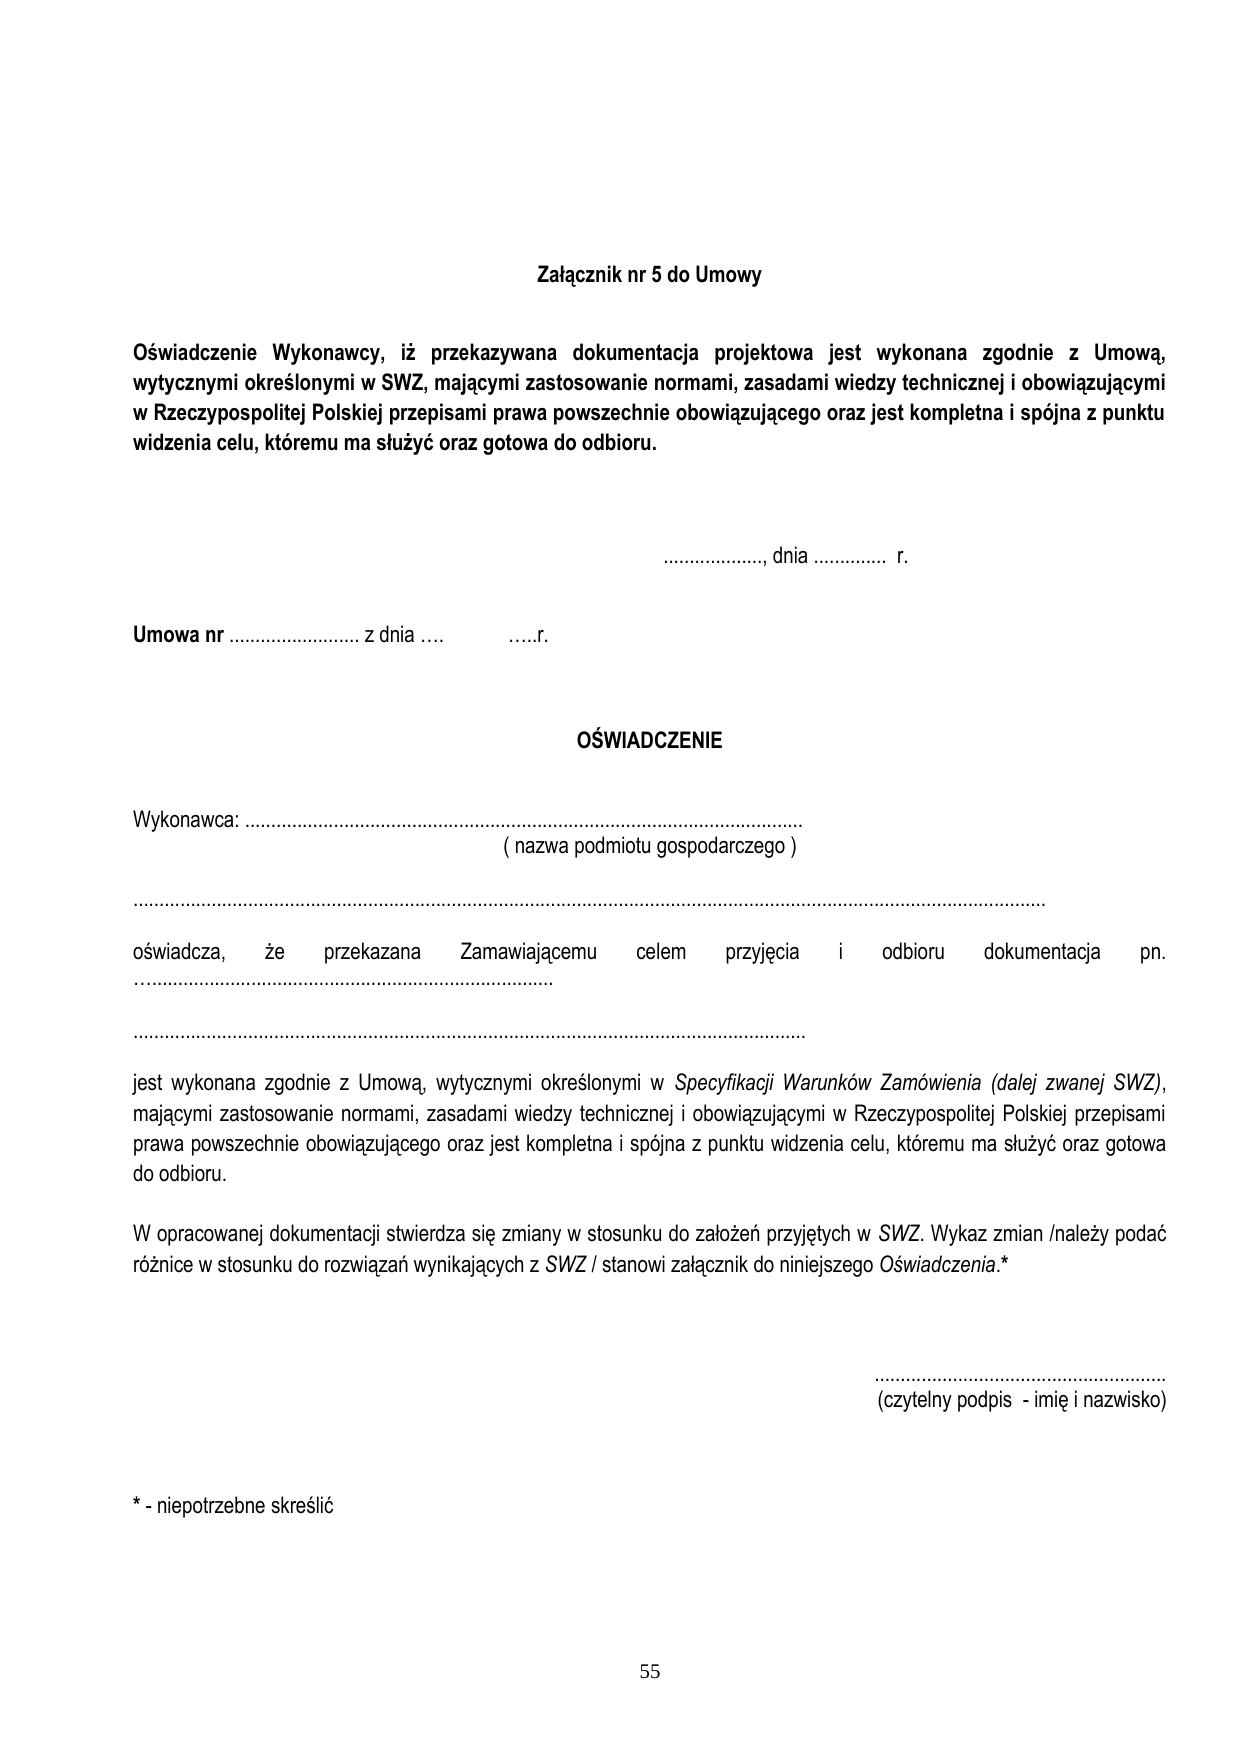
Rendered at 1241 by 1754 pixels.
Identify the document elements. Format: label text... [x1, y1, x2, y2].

text W opracowanej dokumentacji stwierdza się zmiany w stosunku do założeń przyjętych w SWZ. Wykaz zmian /należy podać różnice w stosunku do rozwiązań wynikających z SWZ / stanowi załącznik do niniejszego Oświadczenia.* [133, 1220, 1167, 1277]
text Umowa nr ......................... z dnia …. …..r. [133, 621, 1167, 648]
text ( nazwa podmiotu gospodarczego ) [133, 832, 1167, 858]
text ............................................................................................................................................................................... [133, 885, 1167, 911]
text ..................., dnia .............. r. [133, 542, 1167, 569]
text oświadcza, że przekazana Zamawiającemu celem przyjęcia i odbioru dokumentacja pn. …............................................................................. [133, 938, 1167, 990]
text Wykonawca: ........................................................................................................... [133, 806, 1167, 832]
text * - niepotrzebne skreślić [133, 1492, 1167, 1518]
text Załącznik nr 5 do Umowy [133, 261, 1167, 287]
text OŚWIADCZENIE [133, 727, 1167, 753]
text ........................................................ [133, 1360, 1167, 1386]
text Oświadczenie Wykonawcy, iż przekazywana dokumentacja projektowa jest wykonana zgodnie z Umową, wytycznymi określonymi w SWZ, mającymi zastosowanie normami, zasadami wiedzy technicznej i obowiązującymi w Rzeczypospolitej Polskiej przepisami prawa powszechnie obowiązującego oraz jest kompletna i spójna z punktu widzenia celu, któremu ma służyć oraz gotowa do odbioru. [133, 338, 1167, 456]
text jest wykonana zgodnie z Umową, wytycznymi określonymi w Specyfikacji Warunków Zamówienia (dalej zwanej SWZ), mającymi zastosowanie normami, zasadami wiedzy technicznej i obowiązującymi w Rzeczypospolitej Polskiej przepisami prawa powszechnie obowiązującego oraz jest kompletna i spójna z punktu widzenia celu, któremu ma służyć oraz gotowa do odbioru. [133, 1069, 1167, 1186]
text ................................................................................................................................. [133, 1017, 1167, 1043]
text (czytelny podpis - imię i nazwisko) [133, 1386, 1167, 1413]
